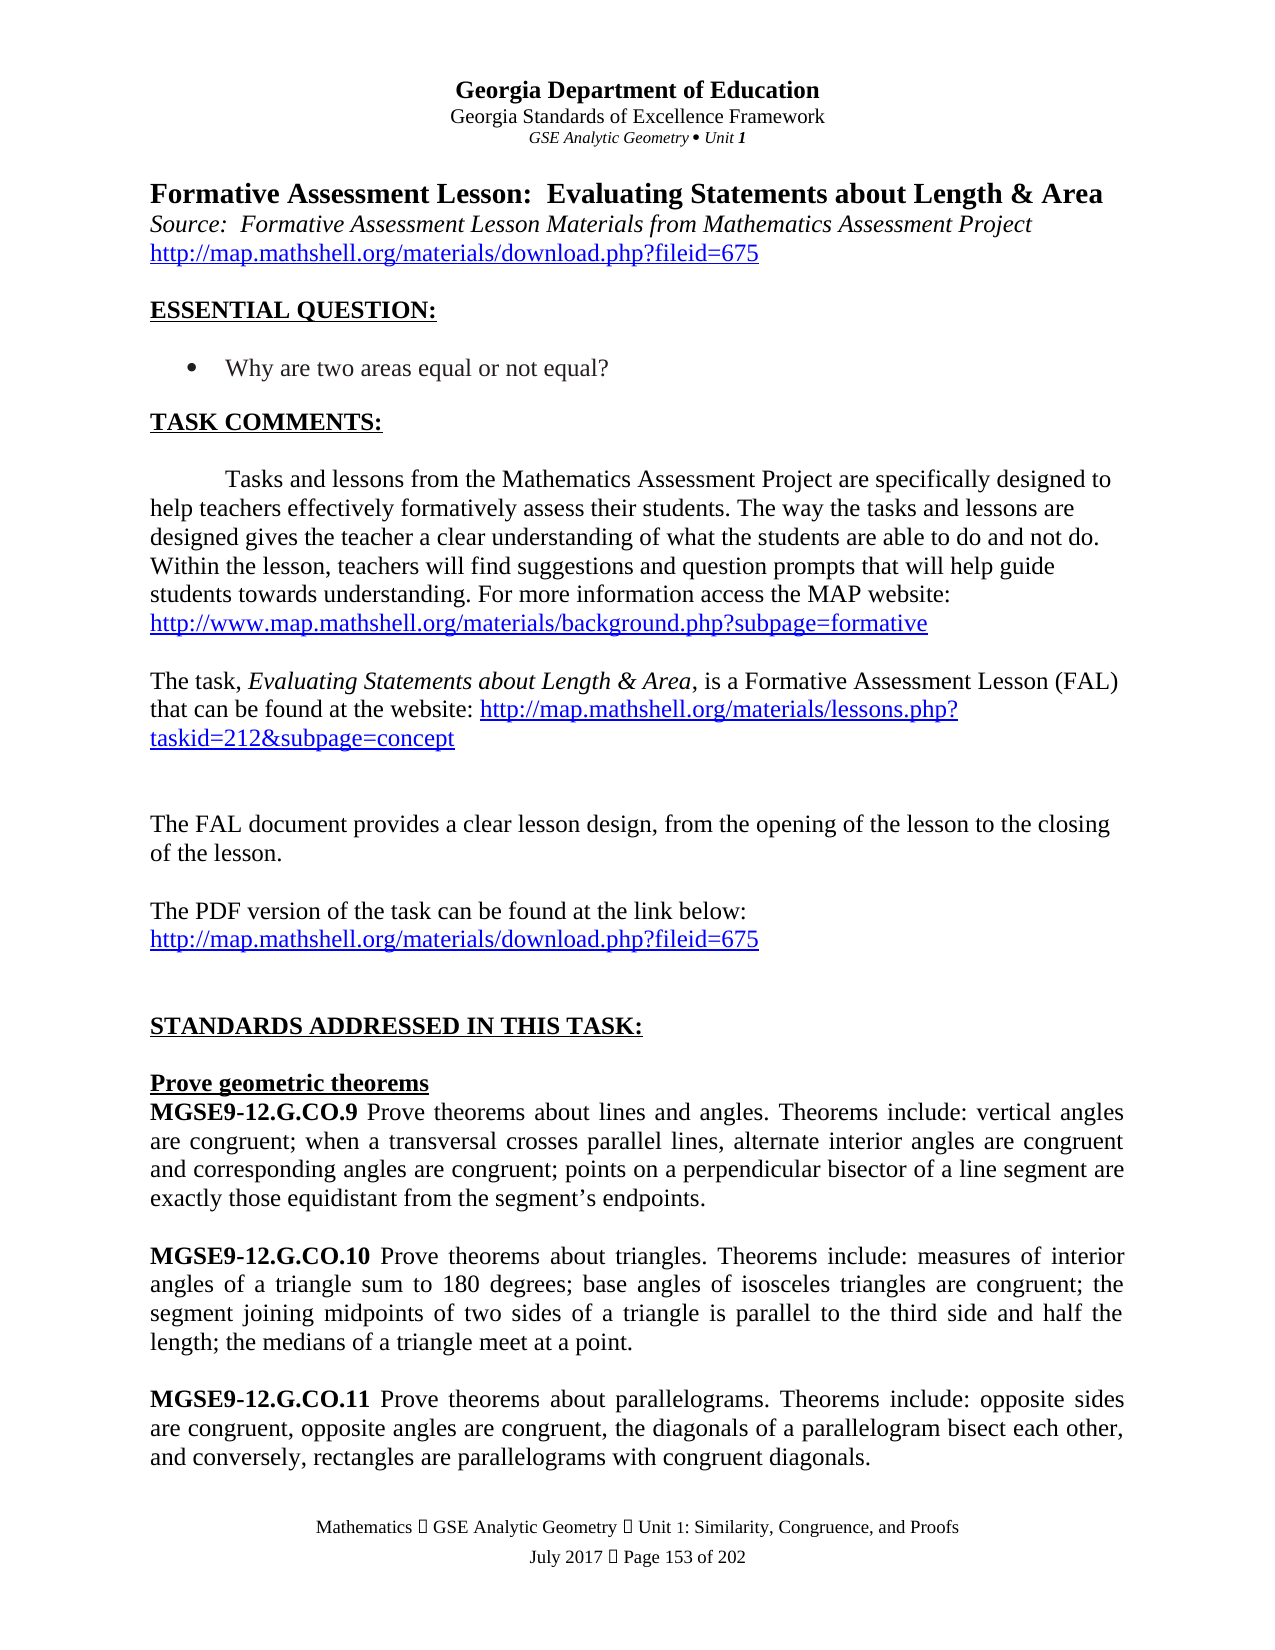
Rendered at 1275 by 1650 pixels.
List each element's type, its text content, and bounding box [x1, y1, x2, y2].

text MGSE9-12.G.CO.9 Prove theorems about lines and angles. Theorems include: vertical angles are congruent; when a transversal crosses parallel lines, alternate interior angles are congruent and corresponding angles are congruent; points on a perpendicular bisector of a line segment are exactly those equidistant from the segment’s endpoints. [150, 1097, 1125, 1212]
subtitle Formative Assessment Lesson: Evaluating Statements about Length & Area [150, 176, 1125, 209]
text The task, Evaluating Statements about Length & Area, is a Formative Assessment Lesson (FAL) that can be found at the website: http://map.mathshell.org/materials/lessons.php?taskid=212&subpage=concept [150, 666, 1125, 752]
text Prove geometric theorems [150, 1068, 1125, 1097]
text MGSE9-12.G.CO.10 Prove theorems about triangles. Theorems include: measures of interior angles of a triangle sum to 180 degrees; base angles of isosceles triangles are congruent; the segment joining midpoints of two sides of a triangle is parallel to the third side and half the length; the medians of a triangle meet at a point. [150, 1241, 1125, 1356]
text Source: Formative Assessment Lesson Materials from Mathematics Assessment Project [150, 209, 1125, 238]
list Why are two areas equal or not equal? [187, 353, 1125, 382]
text MGSE9-12.G.CO.11 Prove theorems about parallelograms. Theorems include: opposite sides are congruent, opposite angles are congruent, the diagonals of a parallelogram bisect each other, and conversely, rectangles are parallelograms with congruent diagonals. [150, 1384, 1125, 1471]
text Tasks and lessons from the Mathematics Assessment Project are specifically designed to help teachers effectively formatively assess their students. The way the tasks and lessons are designed gives the teacher a clear understanding of what the students are able to do and not do. Within the lesson, teachers will find suggestions and question prompts that will help guide students towards understanding. For more information access the MAP website: [150, 464, 1125, 608]
text STANDARDS ADDRESSED IN THIS TASK: [150, 1011, 1125, 1039]
text http://www.map.mathshell.org/materials/background.php?subpage=formative [150, 608, 1125, 637]
text http://map.mathshell.org/materials/download.php?fileid=675 [150, 238, 1125, 267]
text The PDF version of the task can be found at the link below: [150, 896, 1125, 924]
text ESSENTIAL QUESTION: [150, 296, 1125, 324]
text The FAL document provides a clear lesson design, from the opening of the lesson to the closing of the lesson. [150, 809, 1125, 867]
text TASK COMMENTS: [150, 407, 1125, 436]
text http://map.mathshell.org/materials/download.php?fileid=675 [150, 924, 1125, 953]
